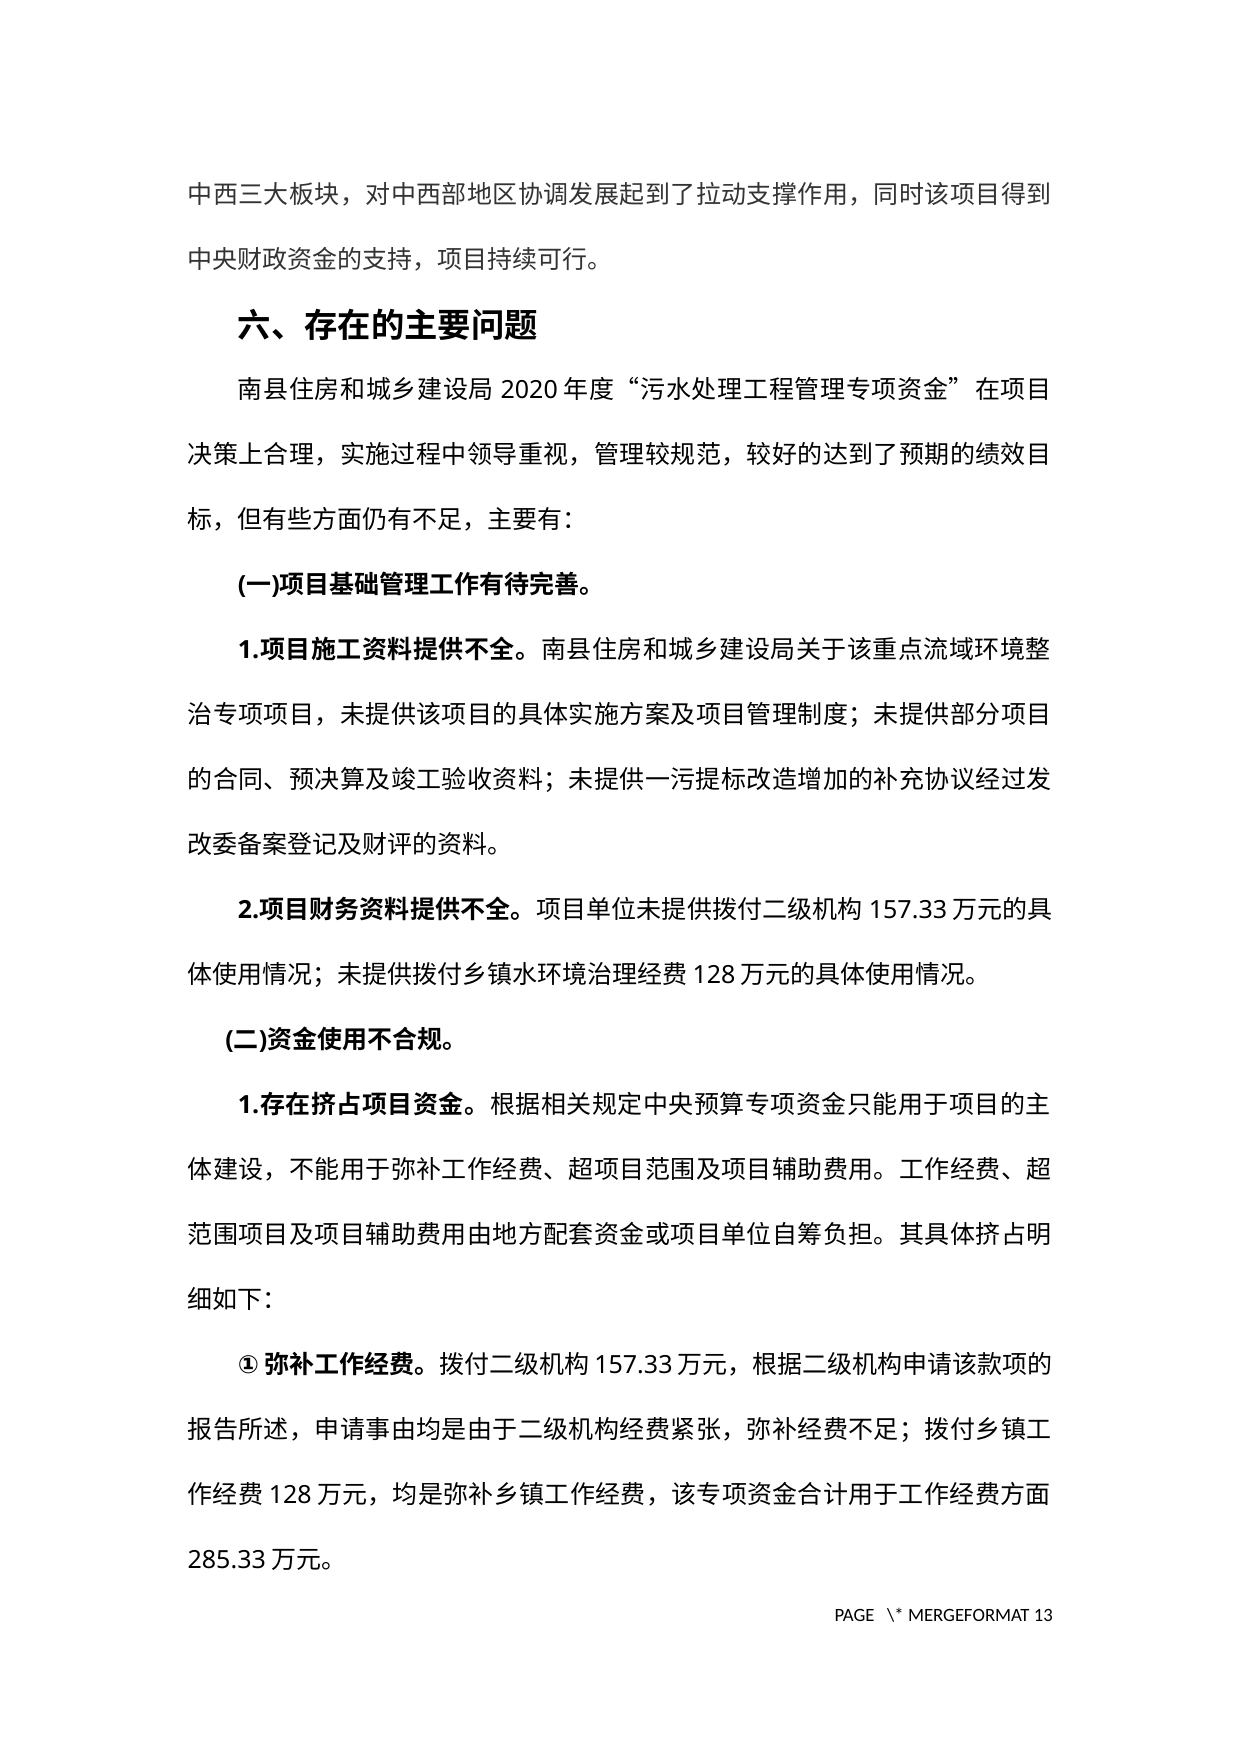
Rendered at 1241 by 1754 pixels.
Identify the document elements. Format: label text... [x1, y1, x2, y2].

text 2.项目财务资料提供不全。项目单位未提供拨付二级机构157.33万元的具体使用情况；未提供拨付乡镇水环境治理经费128万元的具体使用情况。 [187, 875, 1053, 1005]
text (一)项目基础管理工作有待完善。 [187, 550, 1053, 615]
text ①弥补工作经费。拨付二级机构157.33万元，根据二级机构申请该款项的报告所述，申请事由均是由于二级机构经费紧张，弥补经费不足；拨付乡镇工作经费128万元，均是弥补乡镇工作经费，该专项资金合计用于工作经费方面285.33万元。 [187, 1330, 1053, 1590]
text 1.存在挤占项目资金。根据相关规定中央预算专项资金只能用于项目的主体建设，不能用于弥补工作经费、超项目范围及项目辅助费用。工作经费、超范围项目及项目辅助费用由地方配套资金或项目单位自筹负担。其具体挤占明细如下： [187, 1070, 1053, 1330]
text 六、存在的主要问题 [187, 290, 1053, 355]
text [187, 160, 1053, 290]
text 南县住房和城乡建设局2020年度“污水处理工程管理专项资金”在项目决策上合理，实施过程中领导重视，管理较规范，较好的达到了预期的绩效目标，但有些方面仍有不足，主要有： [187, 355, 1053, 550]
text 1.项目施工资料提供不全。南县住房和城乡建设局关于该重点流域环境整治专项项目，未提供该项目的具体实施方案及项目管理制度；未提供部分项目的合同、预决算及竣工验收资料；未提供一污提标改造增加的补充协议经过发改委备案登记及财评的资料。 [187, 615, 1053, 875]
text (二)资金使用不合规。 [187, 1005, 1053, 1070]
